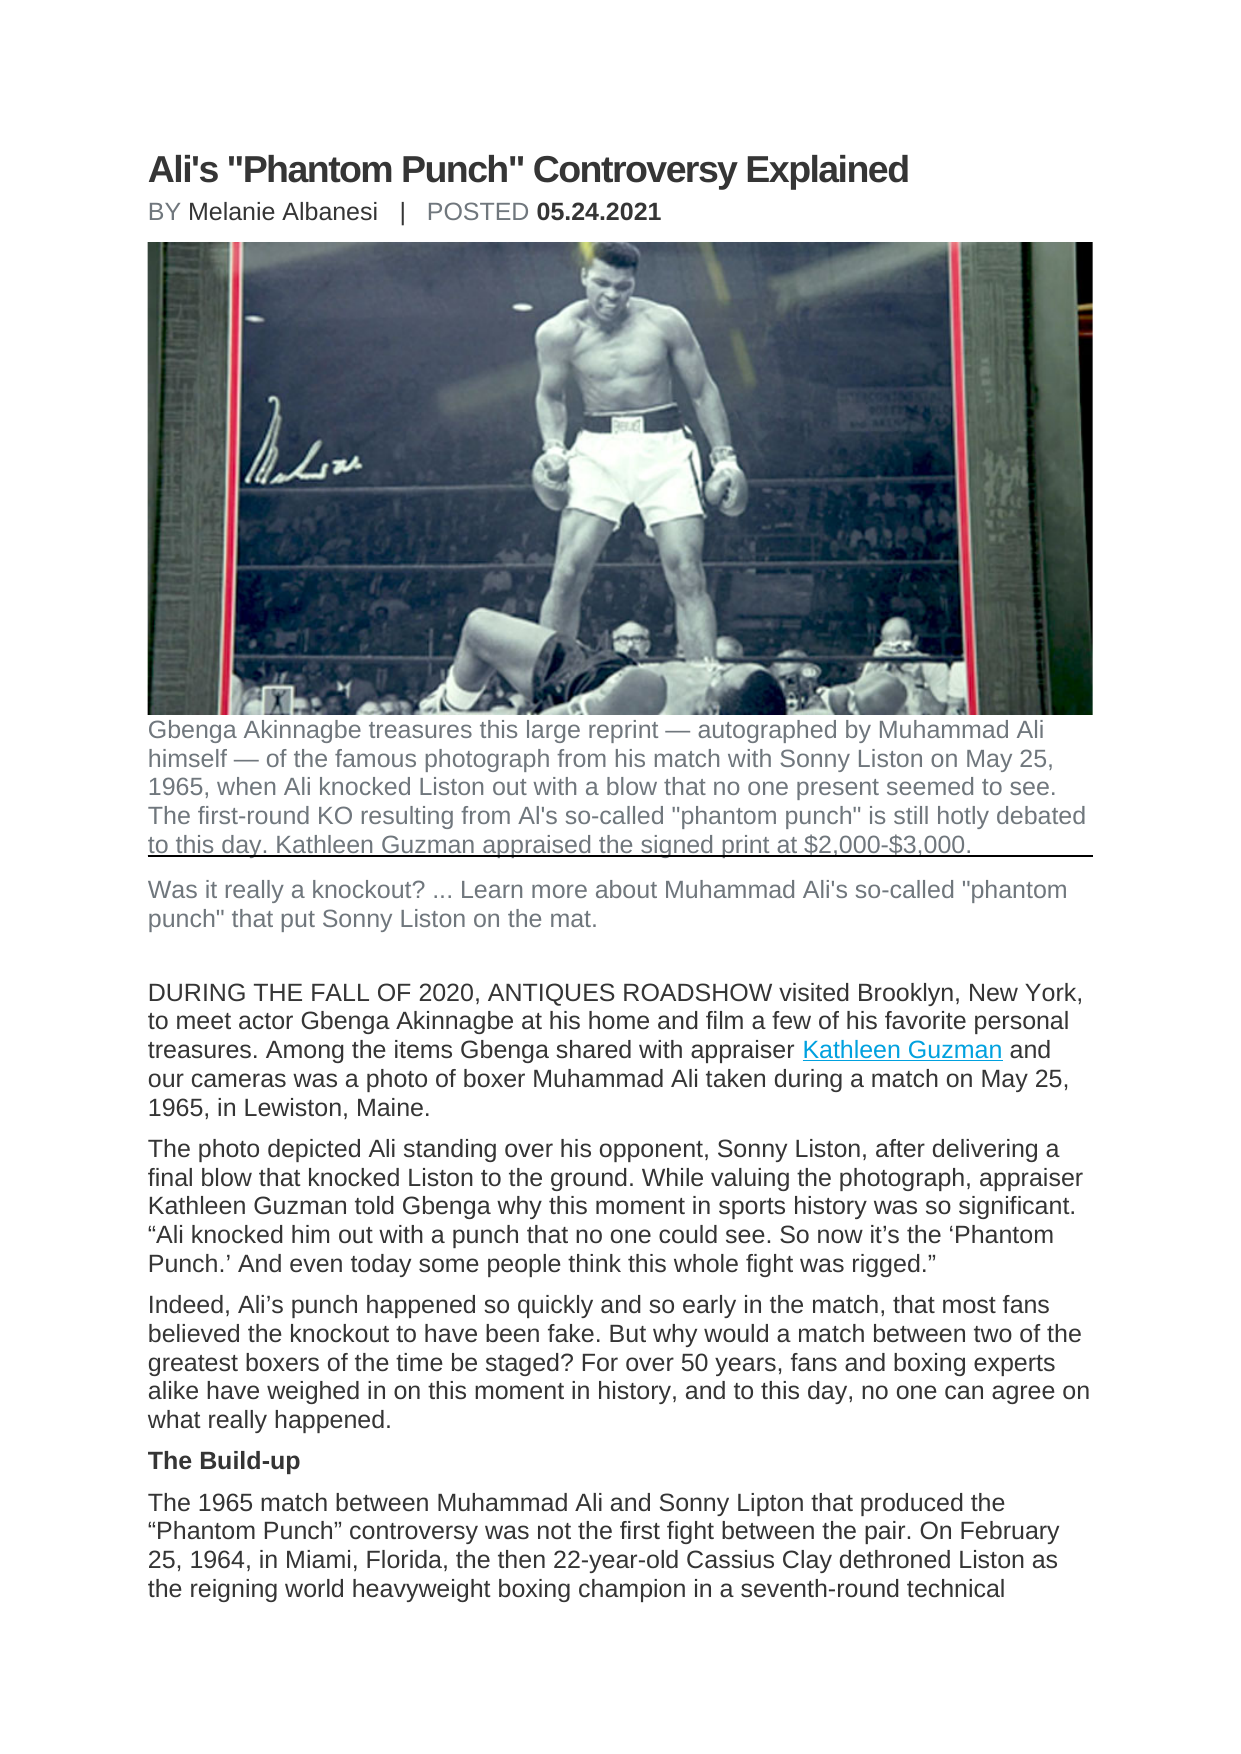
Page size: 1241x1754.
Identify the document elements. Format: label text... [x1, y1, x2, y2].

text DURING THE FALL OF 2020, ANTIQUES ROADSHOW visited Brooklyn, New York, to meet actor Gbenga Akinnagbe at his home and film a few of his favorite personal treasures. Among the items Gbenga shared with appraiser Kathleen Guzman and our cameras was a photo of boxer Muhammad Ali taken during a match on May 25, 1965, in Lewiston, Maine. [148, 977, 1093, 1121]
text Indeed, Ali’s punch happened so quickly and so early in the match, that most fans believed the knockout to have been fake. But why would a match between two of the greatest boxers of the time be staged? For over 50 years, fans and boxing experts alike have weighed in on this moment in history, and to this day, no one can agree on what really happened. [148, 1290, 1093, 1434]
text Gbenga Akinnagbe treasures this large reprint — autographed by Muhammad Ali himself — of the famous photograph from his match with Sonny Liston on May 25, 1965, when Ali knocked Liston out with a blow that no one present seemed to see. The first-round KO resulting from Al's so-called "phantom punch" is still hotly debated to this day. Kathleen Guzman appraised the signed print at $2,000-$3,000. [148, 715, 1093, 855]
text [148, 1487, 1093, 1602]
text Was it really a knockout? ... Learn more about Muhammad Ali's so-called "phantom punch" that put Sonny Liston on the mat. [148, 875, 1093, 961]
text The Build-up [148, 1446, 1093, 1475]
text The photo depicted Ali standing over his opponent, Sonny Liston, after delivering a final blow that knocked Liston to the ground. While valuing the photograph, appraiser Kathleen Guzman told Gbenga why this moment in sports history was so significant. “Ali knocked him out with a punch that no one could see. So now it’s the ‘Phantom Punch.’ And even today some people think this whole fight was rigged.” [148, 1134, 1093, 1277]
text Ali's "Phantom Punch" Controversy Explained [148, 148, 1093, 191]
picture [147, 242, 1093, 715]
text BY Melanie Albanesi | POSTED 05.24.2021 [148, 197, 1093, 226]
